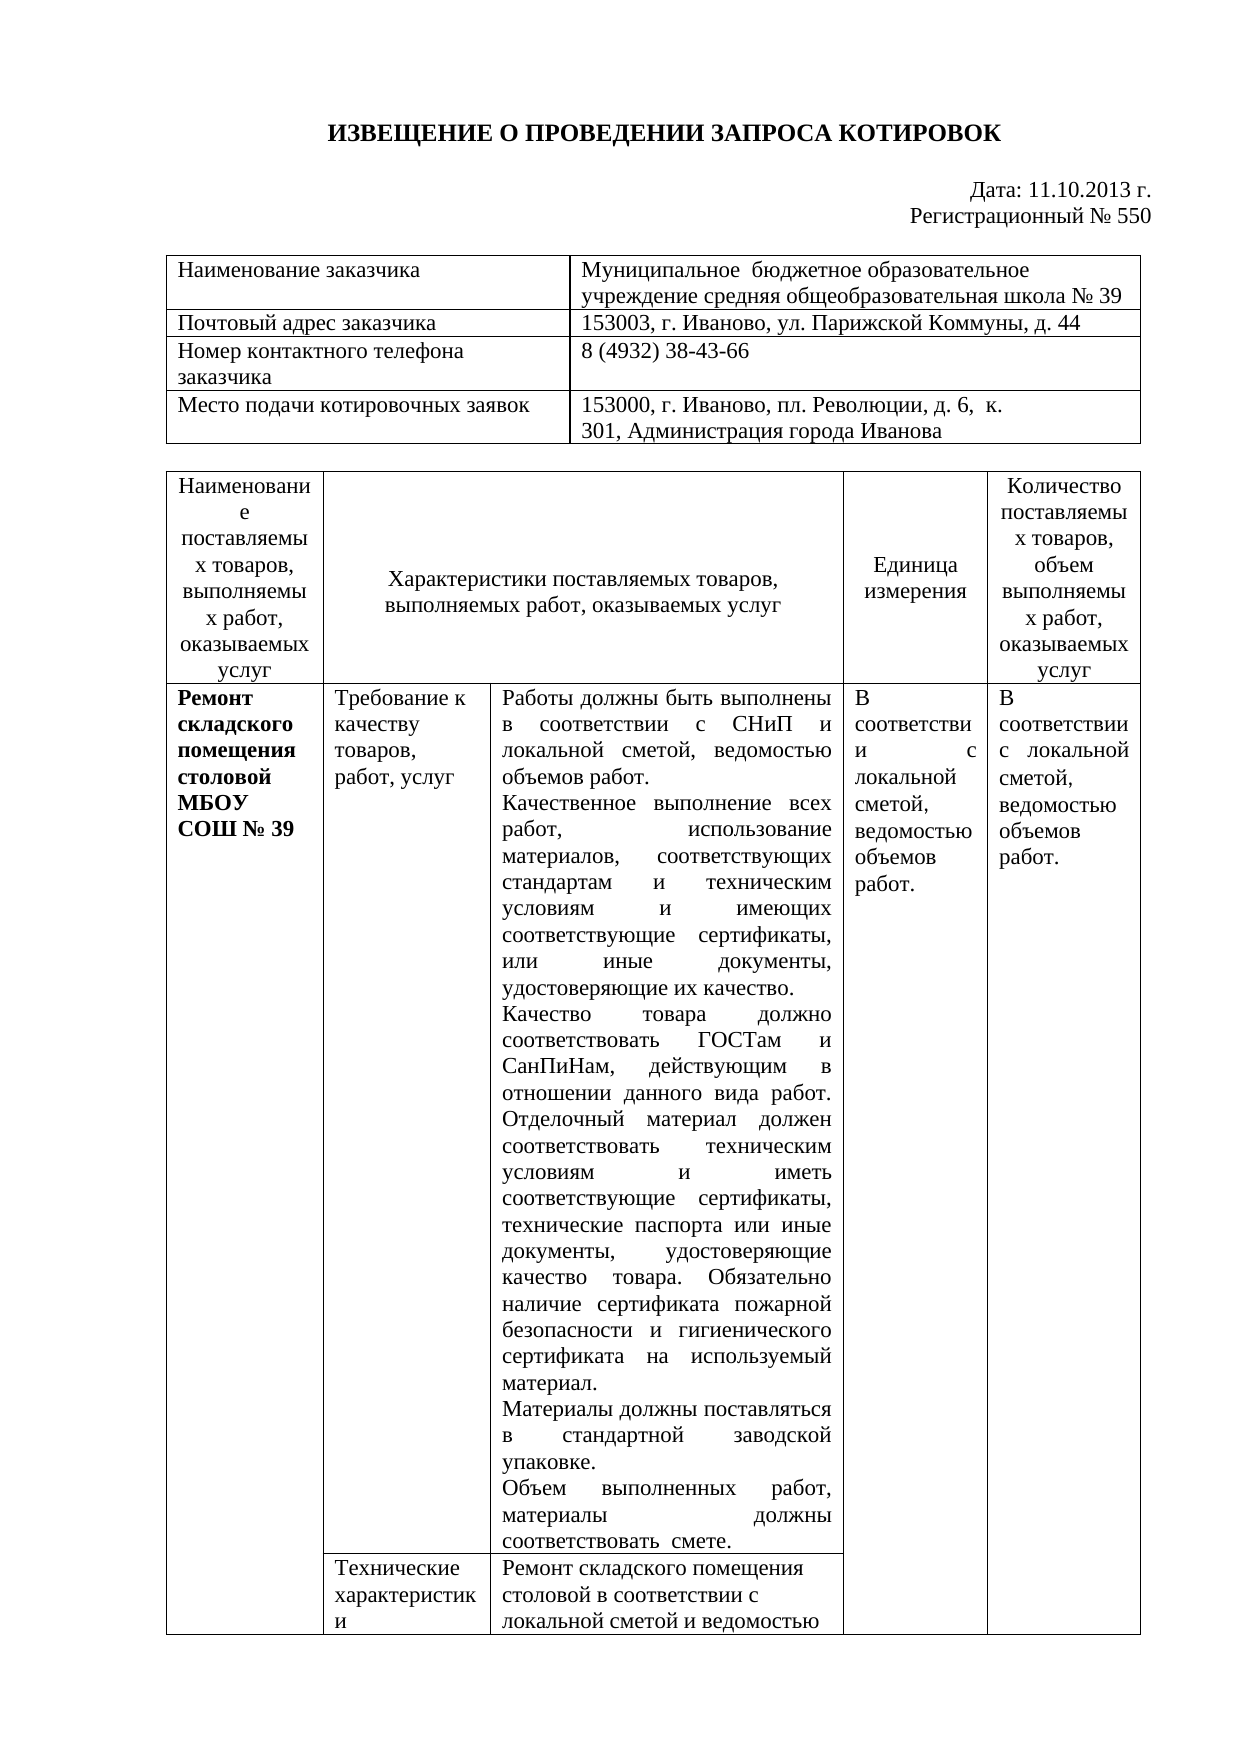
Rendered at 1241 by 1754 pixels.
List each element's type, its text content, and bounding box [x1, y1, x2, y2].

table_cell Ремонт складского помещения столовой МБОУ СОШ № 39 [167, 684, 323, 1633]
table_cell В соответствии с локальной сметой, ведомостью объемов работ. [844, 684, 987, 1633]
table_cell Почтовый адрес заказчика [167, 310, 569, 336]
table_cell Место подачи котировочных заявок [167, 391, 569, 443]
table_cell В соответствии с локальной сметой, ведомостью объемов работ. [988, 684, 1140, 1633]
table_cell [324, 1554, 490, 1633]
table_header Наименование заказчика [167, 256, 569, 308]
table_header Характеристики поставляемых товаров, выполняемых работ, оказываемых услуг [324, 472, 843, 683]
table_header Количество поставляемых товаров, объем выполняемых работ, оказываемых услуг [988, 472, 1140, 683]
table_header Муниципальное бюджетное образовательное учреждение средняя общеобразовательная школа № 39 [571, 256, 1140, 308]
table_cell Работы должны быть выполнены в соответствии с СНиП и локальной сметой, ведомостью объемов работ. Качественное выполнение всех работ, использование материалов, соответствующих стандартам и техническим условиям и имеющих соответствующие сертификаты, или иные документы, удостоверяющие их качество. Качество товара должно соответствовать ГОСТам и СанПиНам, действующим в отношении данного вида работ. Отделочный материал должен соответствовать техническим условиям и иметь соответствующие сертификаты, технические паспорта или иные документы, удостоверяющие качество товара. Обязательно наличие сертификата пожарной безопасности и гигиенического сертификата на используемый материал. Материалы должны поставляться в стандартной заводской упаковке. Объем выполненных работ, материалы должны соответствовать смете. [491, 684, 843, 1553]
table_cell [491, 1554, 843, 1633]
text Дата: 11.10.2013 г. [177, 176, 1152, 202]
table_cell Номер контактного телефона заказчика [167, 337, 569, 389]
text Регистрационный № 550 [177, 202, 1152, 228]
table_header Единица измерения [844, 472, 987, 683]
table_header Наименование поставляемых товаров, выполняемых работ, оказываемых услуг [167, 472, 323, 683]
table_cell . Иваново, пл. Революции, д. 6, к. 301, Администрация города Иванова [571, 391, 1140, 443]
table_cell 8 (4932) 38-43-66 [571, 337, 1140, 389]
table_cell . Иваново, ул. Парижской Коммуны, д. 44 [571, 310, 1140, 336]
table_cell Требование к качеству товаров, работ, услуг [324, 684, 490, 1553]
text Извещение о проведении запроса котировок [177, 118, 1152, 147]
